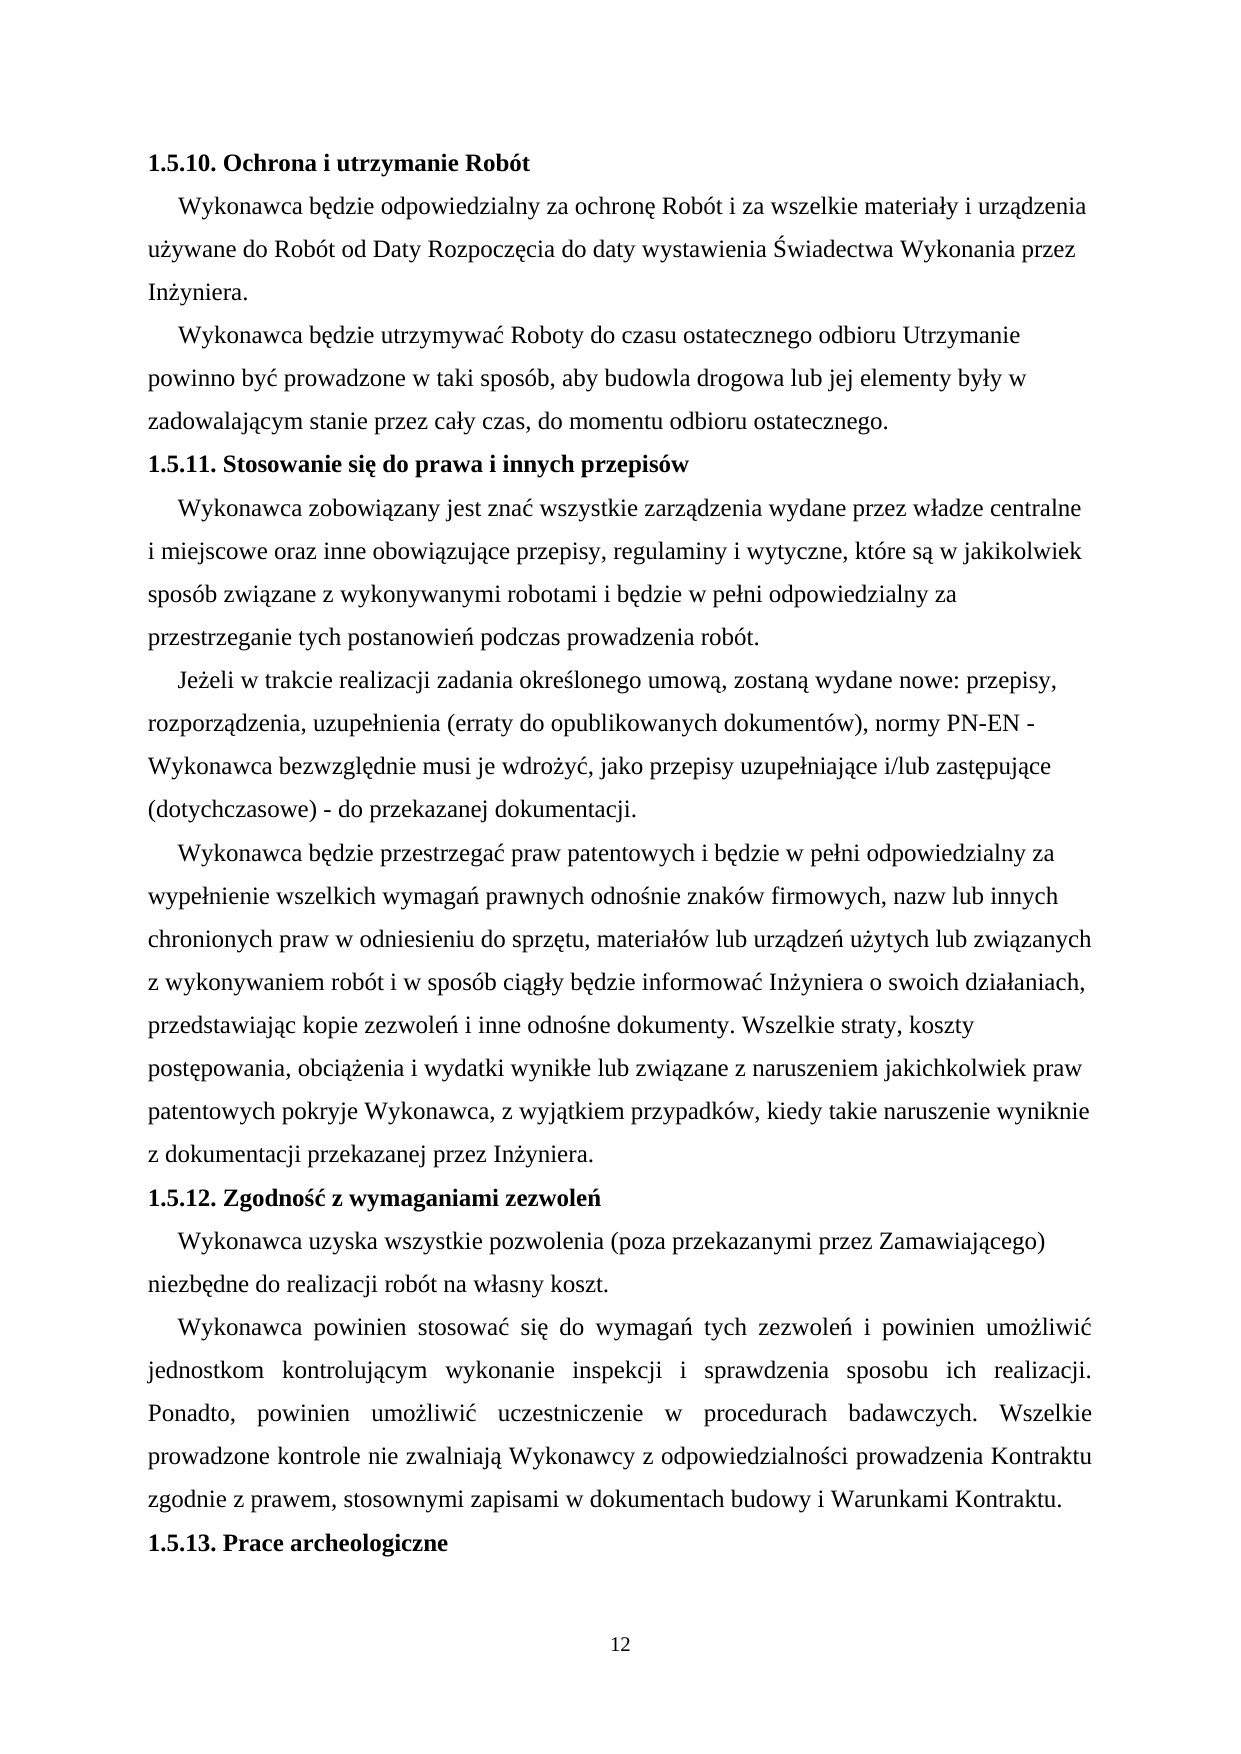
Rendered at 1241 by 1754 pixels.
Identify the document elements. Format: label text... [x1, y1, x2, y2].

text 1.5.10. Ochrona i utrzymanie Robót [148, 148, 1093, 176]
text Jeżeli w trakcie realizacji zadania określonego umową, zostaną wydane nowe: przepisy, rozporządzenia, uzupełnienia (erraty do opublikowanych dokumentów), normy PN-EN - Wykonawca bezwzględnie musi je wdrożyć, jako przepisy uzupełniające i/lub zastępujące (dotychczasowe) - do przekazanej dokumentacji. [148, 665, 1093, 823]
text Wykonawca uzyska wszystkie pozwolenia (poza przekazanymi przez Zamawiającego) niezbędne do realizacji robót na własny koszt. [148, 1226, 1093, 1298]
text Wykonawca będzie utrzymywać Roboty do czasu ostatecznego odbioru Utrzymanie powinno być prowadzone w taki sposób, aby budowla drogowa lub jej elementy były w zadowalającym stanie przez cały czas, do momentu odbioru ostatecznego. [148, 320, 1093, 435]
text Wykonawca będzie przestrzegać praw patentowych i będzie w pełni odpowiedzialny za wypełnienie wszelkich wymagań prawnych odnośnie znaków firmowych, nazw lub innych chronionych praw w odniesieniu do sprzętu, materiałów lub urządzeń użytych lub związanych z wykonywaniem robót i w sposób ciągły będzie informować Inżyniera o swoich działaniach, przedstawiając kopie zezwoleń i inne odnośne dokumenty. Wszelkie straty, koszty postępowania, obciążenia i wydatki wynikłe lub związane z naruszeniem jakichkolwiek praw patentowych pokryje Wykonawca, z wyjątkiem przypadków, kiedy takie naruszenie wyniknie z dokumentacji przekazanej przez Inżyniera. [148, 838, 1093, 1168]
text 1.5.11. Stosowanie się do prawa i innych przepisów [148, 449, 1093, 478]
text 1.5.13. Prace archeologiczne [148, 1528, 1093, 1556]
text Wykonawca powinien stosować się do wymagań tych zezwoleń i powinien umożliwić jednostkom kontrolującym wykonanie inspekcji i sprawdzenia sposobu ich realizacji. Ponadto, powinien umożliwić uczestniczenie w procedurach badawczych. Wszelkie prowadzone kontrole nie zwalniają Wykonawcy z odpowiedzialności prowadzenia Kontraktu zgodnie z prawem, stosownymi zapisami w dokumentach budowy i Warunkami Kontraktu. [148, 1312, 1093, 1513]
text 1.5.12. Zgodność z wymaganiami zezwoleń [148, 1183, 1093, 1211]
text Wykonawca będzie odpowiedzialny za ochronę Robót i za wszelkie materiały i urządzenia używane do Robót od Daty Rozpoczęcia do daty wystawienia Świadectwa Wykonania przez Inżyniera. [148, 191, 1093, 306]
text Wykonawca zobowiązany jest znać wszystkie zarządzenia wydane przez władze centralne i miejscowe oraz inne obowiązujące przepisy, regulaminy i wytyczne, które są w jakikolwiek sposób związane z wykonywanymi robotami i będzie w pełni odpowiedzialny za przestrzeganie tych postanowień podczas prowadzenia robót. [148, 493, 1093, 651]
